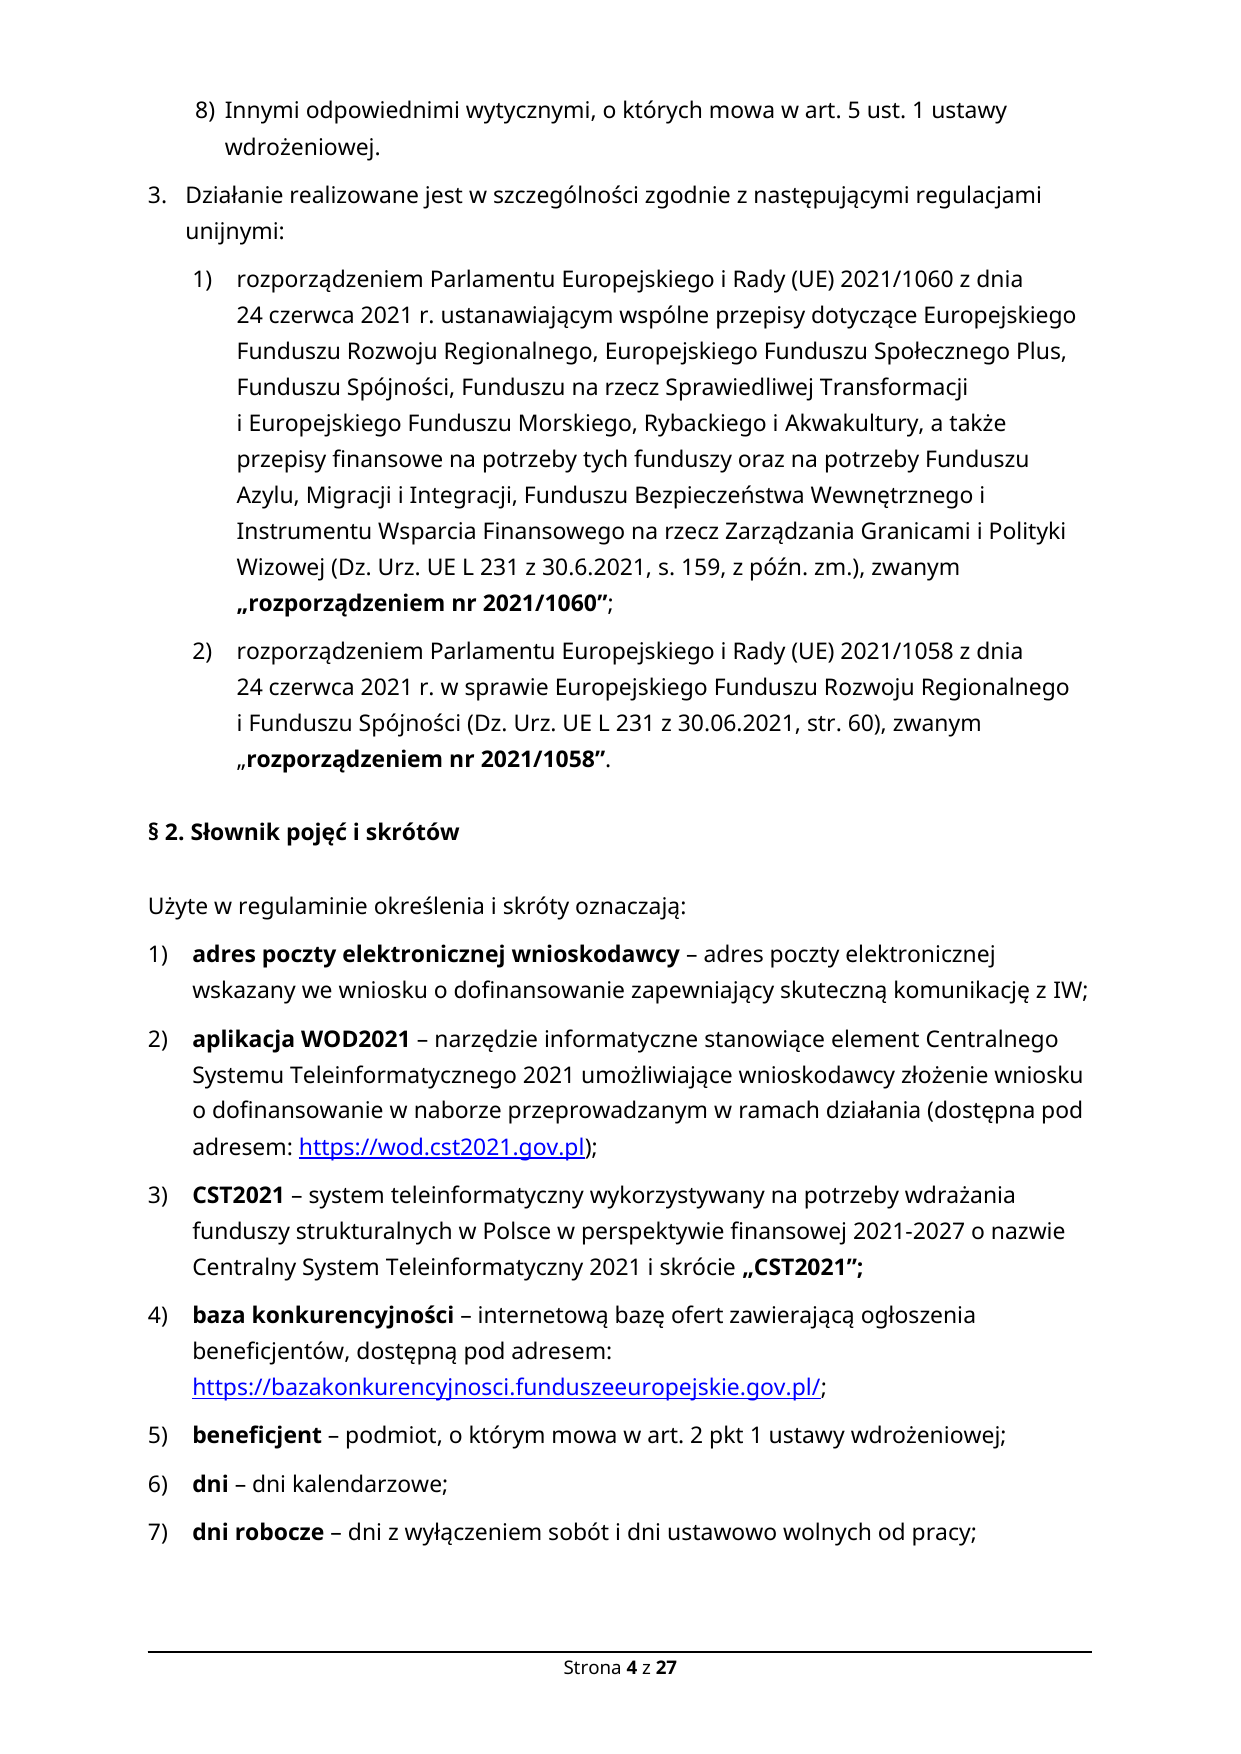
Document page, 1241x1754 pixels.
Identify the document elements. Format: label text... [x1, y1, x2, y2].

list beneficjent – podmiot, o którym mowa w art. 2 pkt 1 ustawy wdrożeniowej; [148, 1419, 1092, 1451]
list Działanie realizowane jest w szczególności zgodnie z następującymi regulacjami unijnymi: [148, 179, 1092, 246]
list Innymi odpowiednimi wytycznymi, o których mowa w art. 5 ust. 1 ustawy wdrożeniowej. [195, 94, 1092, 162]
list dni – dni kalendarzowe; [148, 1468, 1092, 1499]
list rozporządzeniem Parlamentu Europejskiego i Rady (UE) 2021/1060 z dnia 24 czerwca 2021 r. ustanawiającym wspólne przepisy dotyczące Europejskiego Funduszu Rozwoju Regionalnego, Europejskiego Funduszu Społecznego Plus, Funduszu Spójności, Funduszu na rzecz Sprawiedliwej Transformacji i Europejskiego Funduszu Morskiego, Rybackiego i Akwakultury, a także przepisy finansowe na potrzeby tych funduszy oraz na potrzeby Funduszu Azylu, Migracji i Integracji, Funduszu Bezpieczeństwa Wewnętrznego i Instrumentu Wsparcia Finansowego na rzecz Zarządzania Granicami i Polityki Wizowej (Dz. Urz. UE L 231 z 30.6.2021, s. 159, z późn. zm.), zwanym „rozporządzeniem nr 2021/1060”; [192, 263, 1092, 618]
list adres poczty elektronicznej wnioskodawcy – adres poczty elektronicznej wskazany we wniosku o dofinansowanie zapewniający skuteczną komunikację z IW; [148, 938, 1092, 1005]
list dni robocze – dni z wyłączeniem sobót i dni ustawowo wolnych od pracy; [148, 1516, 1092, 1548]
list CST2021 – system teleinformatyczny wykorzystywany na potrzeby wdrażania funduszy strukturalnych w Polsce w perspektywie finansowej 2021-2027 o nazwie Centralny System Teleinformatyczny 2021 i skrócie „CST2021”; [148, 1179, 1092, 1282]
list baza konkurencyjności – internetową bazę ofert zawierającą ogłoszenia beneficjentów, dostępną pod adresem: https://bazakonkurencyjnosci.funduszeeuropejskie.gov.pl/; [148, 1299, 1092, 1402]
list aplikacja WOD2021 – narzędzie informatyczne stanowiące element Centralnego Systemu Teleinformatycznego 2021 umożliwiające wnioskodawcy złożenie wniosku o dofinansowanie w naborze przeprowadzanym w ramach działania (dostępna pod adresem: https://wod.cst2021.gov.pl); [148, 1023, 1092, 1162]
text Użyte w regulaminie określenia i skróty oznaczają: [148, 890, 1092, 921]
list rozporządzeniem Parlamentu Europejskiego i Rady (UE) 2021/1058 z dnia 24 czerwca 2021 r. w sprawie Europejskiego Funduszu Rozwoju Regionalnego i Funduszu Spójności (Dz. Urz. UE L 231 z 30.06.2021, str. 60), zwanym „rozporządzeniem nr 2021/1058”. [192, 635, 1092, 774]
subtitle § 2. Słownik pojęć i skrótów [148, 816, 1092, 848]
